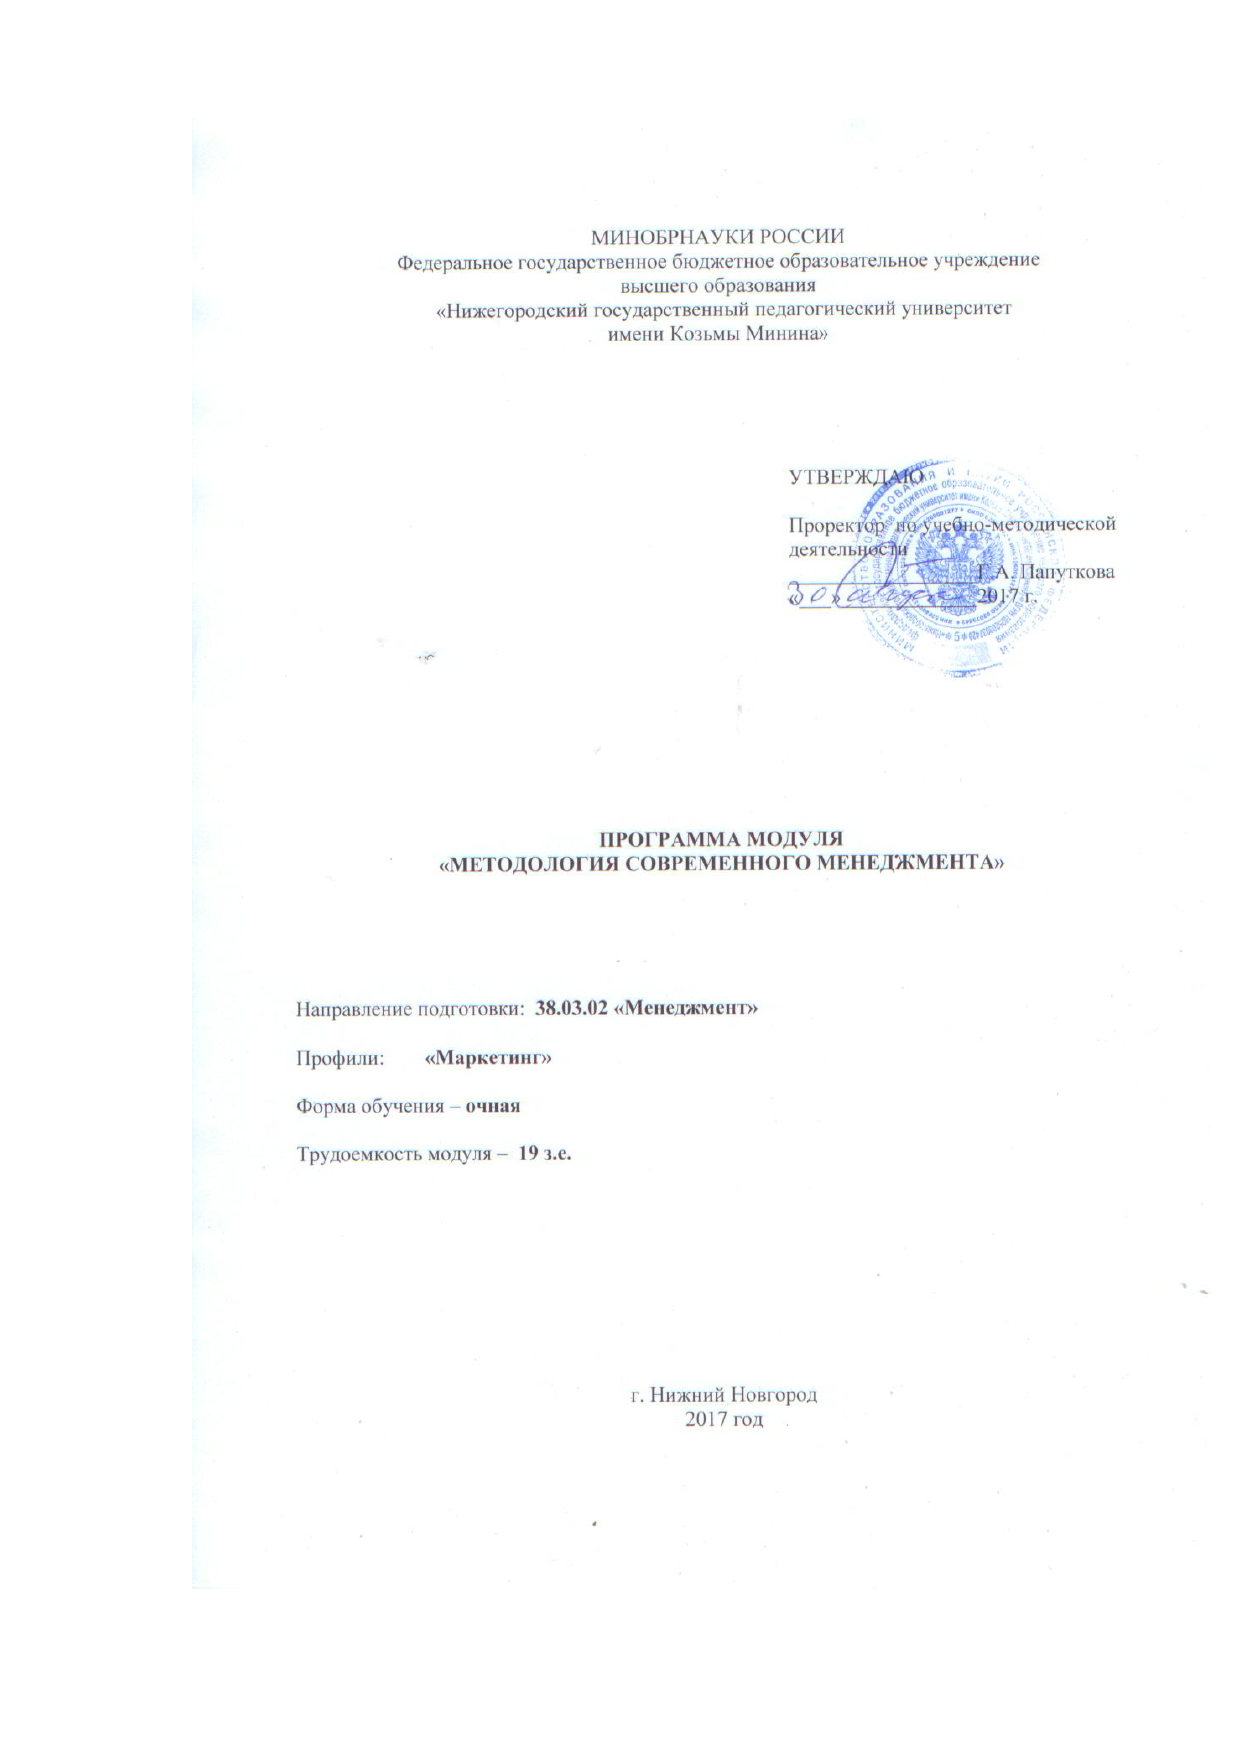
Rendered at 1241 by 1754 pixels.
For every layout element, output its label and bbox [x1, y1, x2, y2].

picture [192, 118, 1211, 1589]
